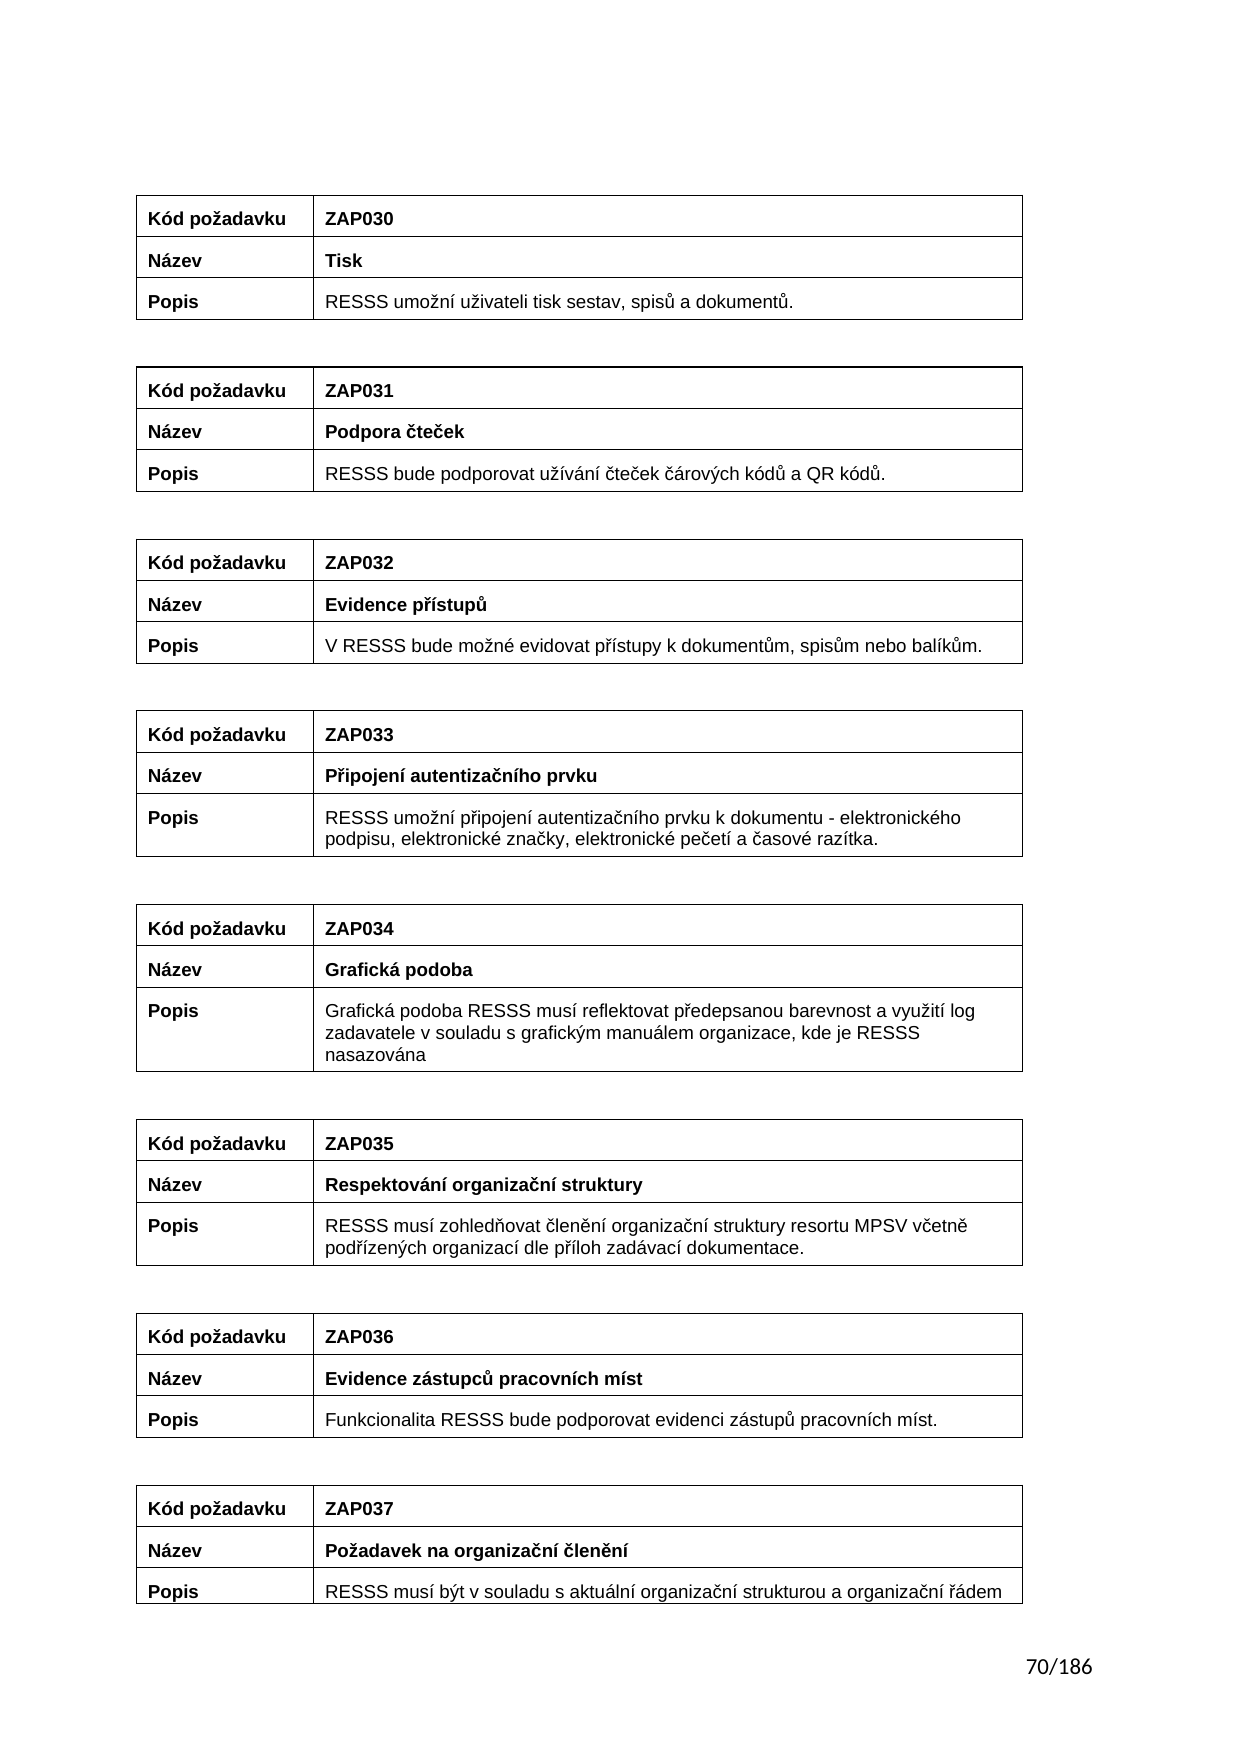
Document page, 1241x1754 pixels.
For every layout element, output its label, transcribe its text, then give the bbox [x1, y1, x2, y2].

table_cell Respektování organizační struktury [314, 1161, 1022, 1202]
table_header ZAP032 [314, 540, 1022, 580]
table_header ZAP036 [314, 1314, 1022, 1354]
table_header ZAP035 [314, 1120, 1022, 1160]
table_header ZAP033 [314, 711, 1022, 752]
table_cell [314, 1568, 1022, 1602]
table_cell V RESSS bude možné evidovat přístupy k dokumentům, spisům nebo balíkům. [314, 622, 1022, 662]
table_header Kód požadavku [137, 1120, 313, 1160]
table_header Kód požadavku [137, 905, 313, 945]
table_cell Popis [137, 1568, 313, 1602]
table_cell Grafická podoba [314, 946, 1022, 987]
table_cell Popis [137, 1203, 313, 1265]
table_cell Funkcionalita RESSS bude podporovat evidenci zástupů pracovních míst. [314, 1396, 1022, 1437]
table_cell Popis [137, 450, 313, 491]
table_cell Název [137, 1527, 313, 1567]
table_cell Evidence přístupů [314, 581, 1022, 621]
table_cell RESSS umožní připojení autentizačního prvku k dokumentu - elektronického podpisu, elektronické značky, elektronické pečetí a časové razítka. [314, 794, 1022, 856]
table_cell Evidence zástupců pracovních míst [314, 1355, 1022, 1395]
table_cell Připojení autentizačního prvku [314, 753, 1022, 793]
table_header Kód požadavku [137, 1486, 313, 1526]
table_cell Grafická podoba RESSS musí reflektovat předepsanou barevnost a využití log zadavatele v souladu s grafickým manuálem organizace, kde je RESSS nasazována [314, 988, 1022, 1071]
table_cell Popis [137, 1396, 313, 1437]
table_cell Popis [137, 622, 313, 662]
table_cell Tisk [314, 237, 1022, 277]
table_header Kód požadavku [137, 196, 313, 236]
table_cell Název [137, 946, 313, 987]
table_cell Popis [137, 988, 313, 1071]
table_cell Název [137, 237, 313, 277]
table_header Kód požadavku [137, 540, 313, 580]
table_cell Název [137, 409, 313, 449]
table_header Kód požadavku [137, 711, 313, 752]
table_cell Podpora čteček [314, 409, 1022, 449]
table_header Kód požadavku [137, 1314, 313, 1354]
table_header ZAP030 [314, 196, 1022, 236]
table_header ZAP034 [314, 905, 1022, 945]
table_cell Požadavek na organizační členění [314, 1527, 1022, 1567]
table_cell Název [137, 753, 313, 793]
table_cell Název [137, 1161, 313, 1202]
table_cell Popis [137, 278, 313, 318]
table_header ZAP031 [314, 368, 1022, 408]
table_cell RESSS bude podporovat užívání čteček čárových kódů a QR kódů. [314, 450, 1022, 491]
table_header Kód požadavku [137, 368, 313, 408]
table_cell Název [137, 1355, 313, 1395]
table_cell Popis [137, 794, 313, 856]
table_cell RESSS umožní uživateli tisk sestav, spisů a dokumentů. [314, 278, 1022, 318]
table_header ZAP037 [314, 1486, 1022, 1526]
table_cell RESSS musí zohledňovat členění organizační struktury resortu MPSV včetně podřízených organizací dle příloh zadávací dokumentace. [314, 1203, 1022, 1265]
table_cell Název [137, 581, 313, 621]
